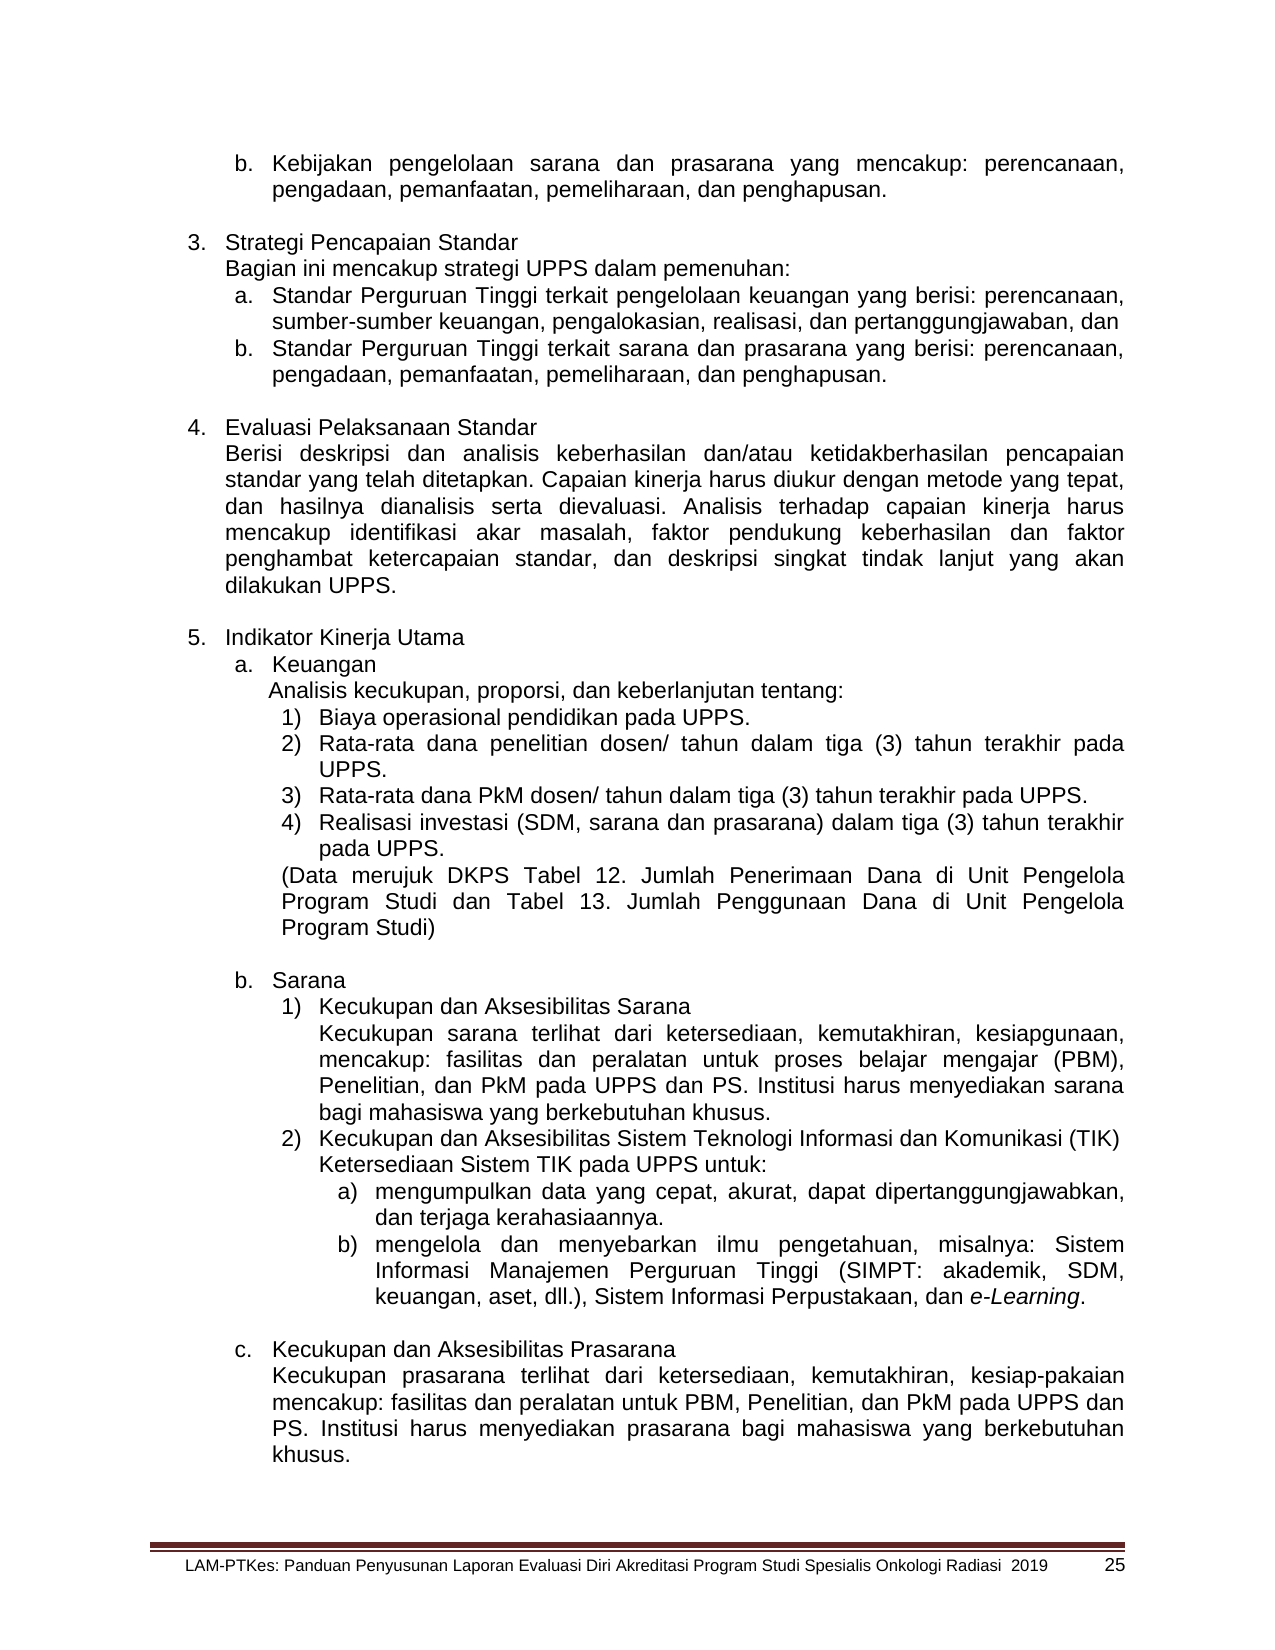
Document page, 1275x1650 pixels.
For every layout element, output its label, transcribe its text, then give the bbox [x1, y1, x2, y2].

list Biaya operasional pendidikan pada UPPS. [281, 703, 1125, 730]
list Standar Perguruan Tinggi terkait pengelolaan keuangan yang berisi: perencanaan, sumber-sumber keuangan, pengalokasian, realisasi, dan pertanggungjawaban, dan [234, 282, 1125, 334]
list Rata-rata dana penelitian dosen/ tahun dalam tiga (3) tahun terakhir pada UPPS. [281, 730, 1125, 782]
list Keuangan [234, 651, 1125, 677]
text Analisis kecukupan, proporsi, dan keberlanjutan tentang: [268, 677, 1125, 703]
list mengelola dan menyebarkan ilmu pengetahuan, misalnya: Sistem Informasi Manajemen Perguruan Tinggi (SIMPT: akademik, SDM, keuangan, aset, dll.), Sistem Informasi Perpustakaan, dan e-Learning. [337, 1231, 1125, 1309]
list Indikator Kinerja Utama [187, 624, 1125, 651]
text Kecukupan prasarana terlihat dari ketersediaan, kemutakhiran, kesiap-pakaian mencakup: fasilitas dan peralatan untuk PBM, Penelitian, dan PkM pada UPPS dan PS. Institusi harus menyediakan prasarana bagi mahasiswa yang berkebutuhan khusus. [272, 1362, 1125, 1468]
text Berisi deskripsi dan analisis keberhasilan dan/atau ketidakberhasilan pencapaian standar yang telah ditetapkan. Capaian kinerja harus diukur dengan metode yang tepat, dan hasilnya dianalisis serta dievaluasi. Analisis terhadap capaian kinerja harus mencakup identifikasi akar masalah, faktor pendukung keberhasilan dan faktor penghambat ketercapaian standar, dan deskripsi singkat tindak lanjut yang akan dilakukan UPPS. [225, 440, 1125, 598]
text Kecukupan sarana terlihat dari ketersediaan, kemutakhiran, kesiapgunaan, mencakup: fasilitas dan peralatan untuk proses belajar mengajar (PBM), Penelitian, dan PkM pada UPPS dan PS. Institusi harus menyediakan sarana bagi mahasiswa yang berkebutuhan khusus. [319, 1020, 1125, 1125]
text Ketersediaan Sistem TIK pada UPPS untuk: [319, 1151, 1125, 1178]
list Strategi Pencapaian Standar [187, 229, 1125, 255]
list Standar Perguruan Tinggi terkait sarana dan prasarana yang berisi: perencanaan, pengadaan, pemanfaatan, pemeliharaan, dan penghapusan. [234, 334, 1125, 387]
list Kebijakan pengelolaan sarana dan prasarana yang mencakup: perencanaan, pengadaan, pemanfaatan, pemeliharaan, dan penghapusan. [234, 150, 1125, 203]
list Rata-rata dana PkM dosen/ tahun dalam tiga (3) tahun terakhir pada UPPS. [281, 782, 1125, 809]
list Kecukupan dan Aksesibilitas Sarana [281, 993, 1125, 1020]
list Kecukupan dan Aksesibilitas Sistem Teknologi Informasi dan Komunikasi (TIK) [281, 1125, 1125, 1151]
list Sarana [234, 967, 1125, 993]
text Bagian ini mencakup strategi UPPS dalam pemenuhan: [225, 255, 1125, 282]
list Kecukupan dan Aksesibilitas Prasarana [234, 1336, 1125, 1362]
list Evaluasi Pelaksanaan Standar [187, 413, 1125, 440]
list mengumpulkan data yang cepat, akurat, dapat dipertanggungjawabkan, dan terjaga kerahasiaannya. [337, 1178, 1125, 1231]
list Realisasi investasi (SDM, sarana dan prasarana) dalam tiga (3) tahun terakhir pada UPPS. [281, 809, 1125, 862]
text (Data merujuk DKPS Tabel 12. Jumlah Penerimaan Dana di Unit Pengelola Program Studi dan Tabel 13. Jumlah Penggunaan Dana di Unit Pengelola Program Studi) [281, 862, 1125, 941]
